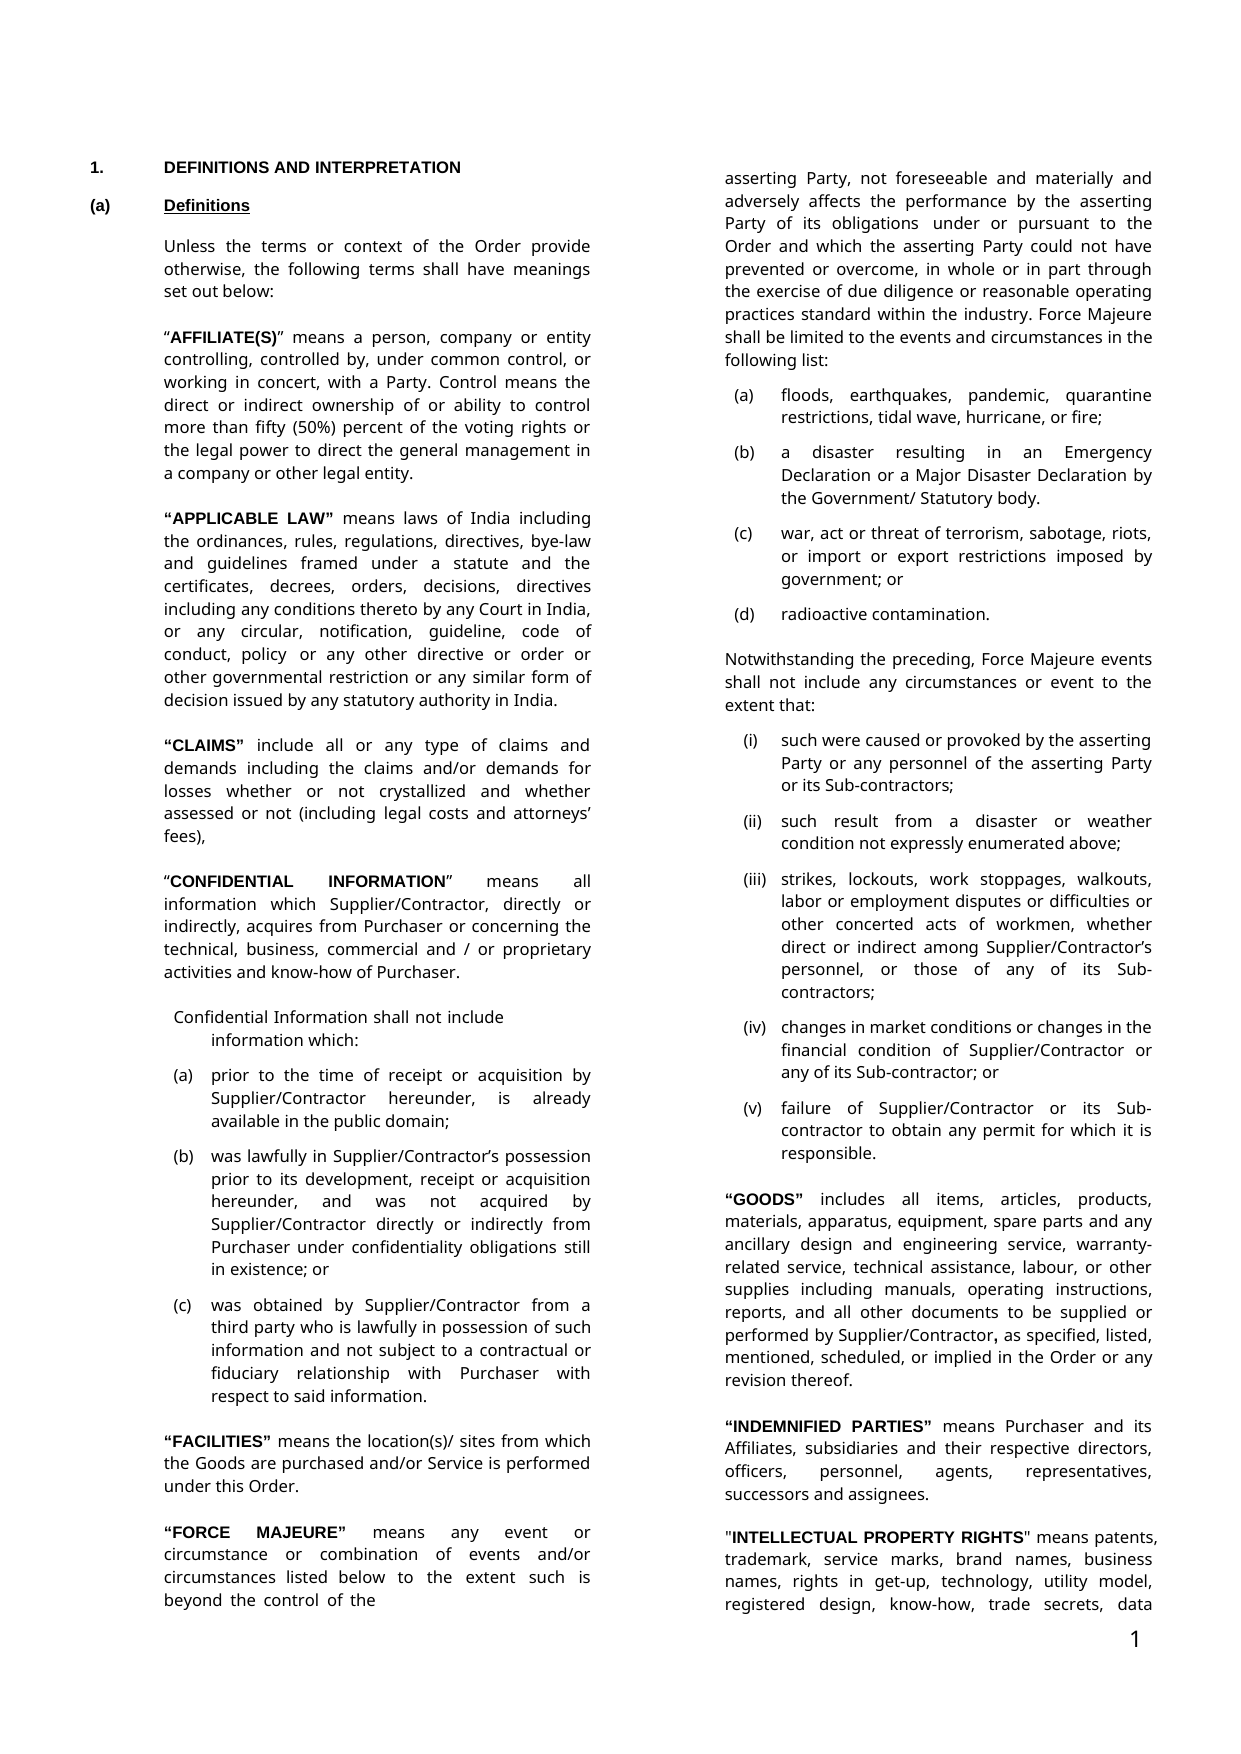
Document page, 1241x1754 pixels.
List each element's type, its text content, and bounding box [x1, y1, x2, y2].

text Unless the terms or context of the Order provide otherwise, the following terms shall have meanings set out below: [164, 234, 591, 302]
list a disaster resulting in an Emergency Declaration or a Major Disaster Declaration by the Government/ Statutory body. [734, 441, 1152, 509]
list strikes, lockouts, work stoppages, walkouts, labor or employment disputes or difficulties or other concerted acts of workmen, whether direct or indirect among Supplier/Contractor’s personnel, or those of any of its Sub-contractors; [743, 867, 1152, 1003]
text “CONFIDENTIAL INFORMATION” means all information which Supplier/Contractor, directly or indirectly, acquires from Purchaser or concerning the technical, business, commercial and / or proprietary activities and know-how of Purchaser. [164, 870, 591, 983]
text “FORCE MAJEURE” means any event or circumstance or combination of events and/or circumstances listed below to the extent such is beyond the control of the [164, 1520, 591, 1611]
list floods, earthquakes, pandemic, quarantine restrictions, tidal wave, hurricane, or fire; [734, 383, 1152, 429]
text Confidential Information shall not include information which: [173, 1006, 595, 1051]
list such result from a disaster or weather condition not expressly enumerated above; [743, 809, 1152, 854]
list Definitions [90, 196, 595, 215]
list was lawfully in Supplier/Contractor’s possession prior to its development, receipt or acquisition hereunder, and was not acquired by Supplier/Contractor directly or indirectly from Purchaser under confidentiality obligations still in existence; or [173, 1144, 591, 1281]
text “AFFILIATE(S)” means a person, company or entity controlling, controlled by, under common control, or working in concert, with a Party. Control means the direct or indirect ownership of or ability to control more than fifty (50%) percent of the voting rights or the legal power to direct the general management in a company or other legal entity. [164, 325, 591, 484]
list radioactive contamination. [734, 602, 1169, 625]
text “GOODS” includes all items, articles, products, materials, apparatus, equipment, spare parts and any ancillary design and engineering service, warranty-related service, technical assistance, labour, or other supplies including manuals, operating instructions, reports, and all other documents to be supplied or performed by Supplier/Contractor, as specified, listed, mentioned, scheduled, or implied in the Order or any revision thereof. [724, 1187, 1152, 1392]
list was obtained by Supplier/Contractor from a third party who is lawfully in possession of such information and not subject to a contractual or fiduciary relationship with Purchaser with respect to said information. [173, 1293, 591, 1407]
text "INTELLECTUAL PROPERTY RIGHTS" means patents, [725, 1528, 1169, 1547]
list prior to the time of receipt or acquisition by Supplier/Contractor hereunder, is already available in the public domain; [173, 1064, 591, 1132]
subtitle DEFINITIONS AND INTERPRETATION [90, 158, 595, 177]
text Notwithstanding the preceding, Force Majeure events shall not include any circumstances or event to the extent that: [724, 648, 1152, 716]
text “APPLICABLE LAW” means laws of India including the ordinances, rules, regulations, directives, bye-law and guidelines framed under a statute and the certificates, decrees, orders, decisions, directives including any conditions thereto by any Court in India, or any circular, notification, guideline, code of conduct, policy or any other directive or order or other governmental restriction or any similar form of decision issued by any statutory authority in India. [164, 507, 591, 711]
list war, act or threat of terrorism, sabotage, riots, or import or export restrictions imposed by government; or [734, 522, 1152, 590]
text asserting Party, not foreseeable and materially and adversely affects the performance by the asserting Party of its obligations under or pursuant to the Order and which the asserting Party could not have prevented or overcome, in whole or in part through the exercise of due diligence or reasonable operating practices standard within the industry. Force Majeure shall be limited to the events and circumstances in the following list: [724, 166, 1152, 371]
list failure of Supplier/Contractor or its Sub-contractor to obtain any permit for which it is responsible. [743, 1096, 1152, 1164]
list such were caused or provoked by the asserting Party or any personnel of the asserting Party or its Sub-contractors; [743, 728, 1152, 797]
text “CLAIMS” include all or any type of claims and demands including the claims and/or demands for losses whether or not crystallized and whether assessed or not (including legal costs and attorneys’ fees), [164, 734, 591, 847]
text “FACILITIES” means the location(s)/ sites from which the Goods are purchased and/or Service is performed under this Order. [164, 1429, 591, 1497]
text “INDEMNIFIED PARTIES” means Purchaser and its Affiliates, subsidiaries and their respective directors, officers, personnel, agents, representatives, successors and assignees. [724, 1414, 1152, 1505]
list changes in market conditions or changes in the financial condition of Supplier/Contractor or any of its Sub-contractor; or [743, 1016, 1152, 1084]
